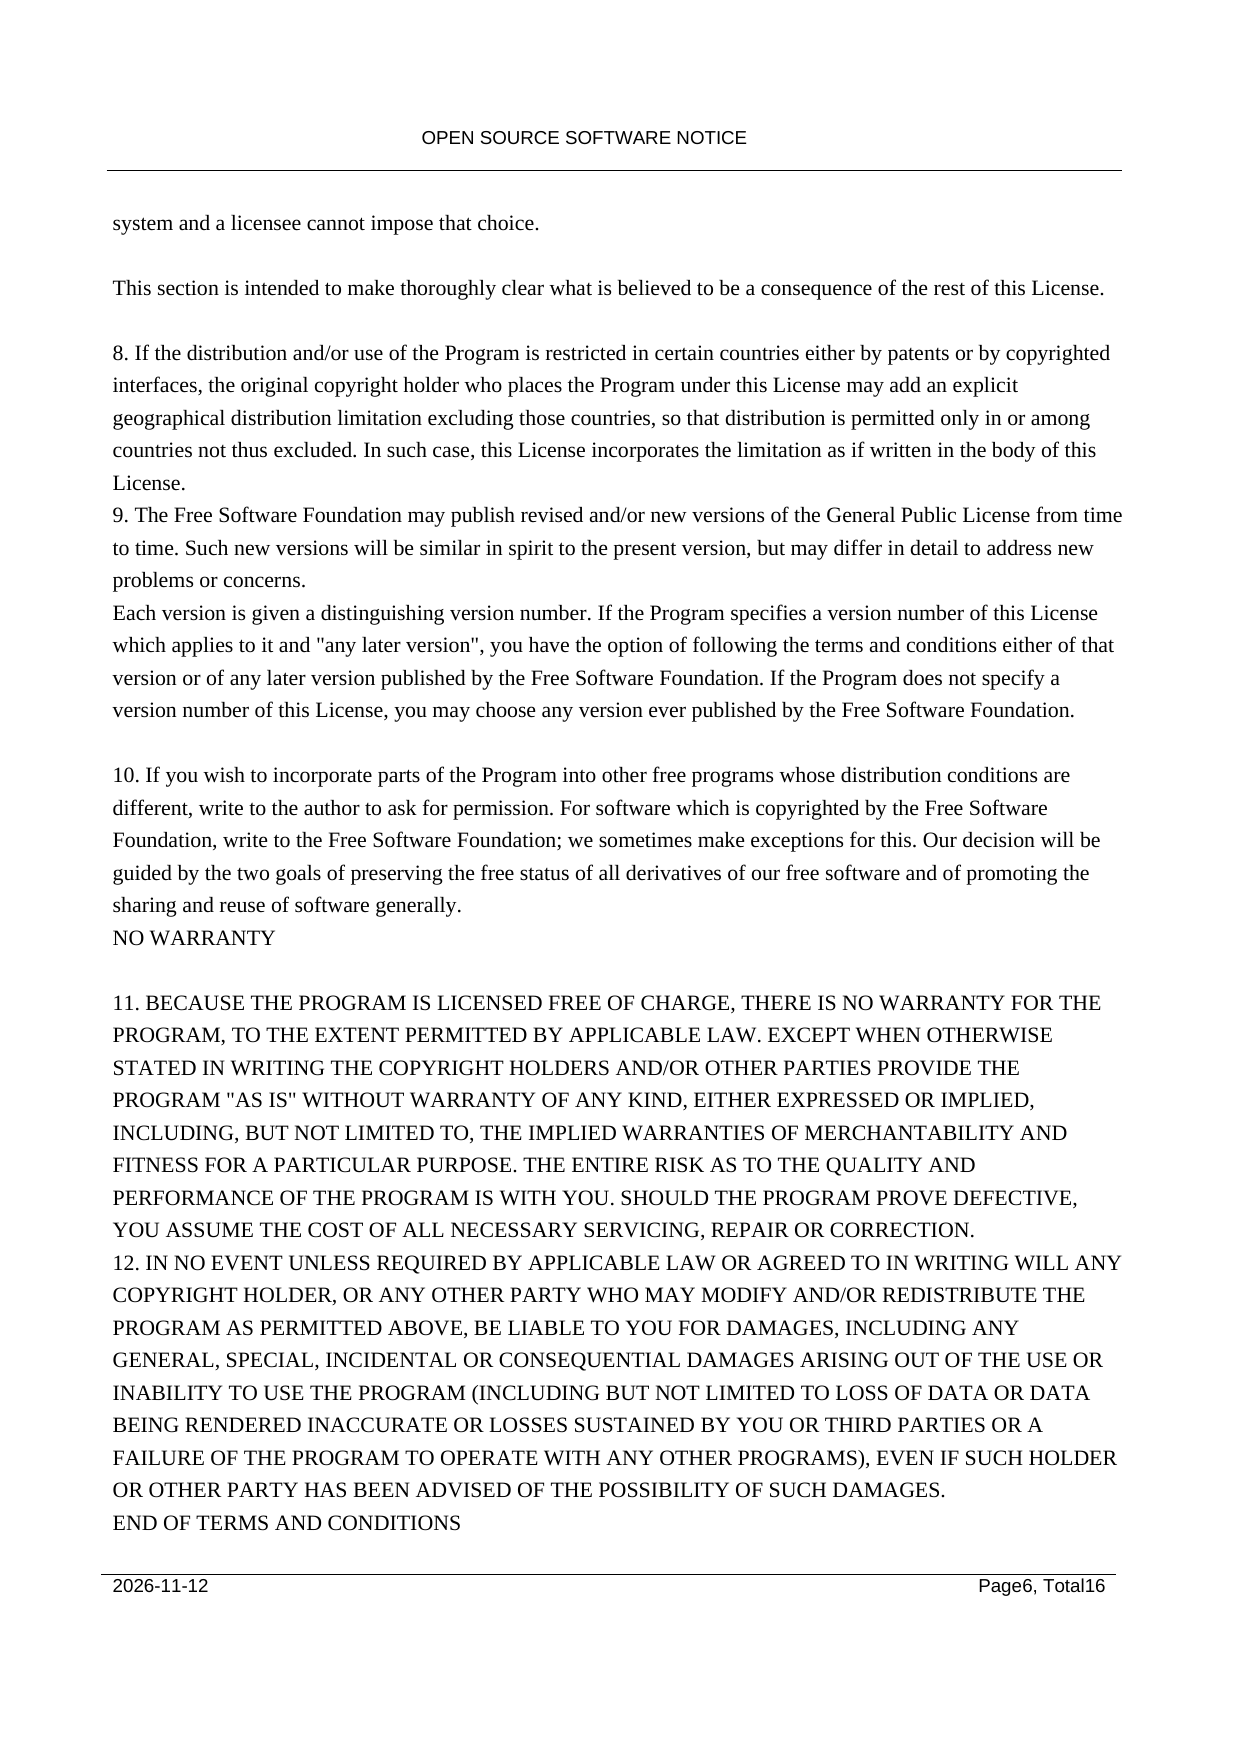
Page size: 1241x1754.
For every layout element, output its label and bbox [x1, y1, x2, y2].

text [112, 206, 1128, 1539]
